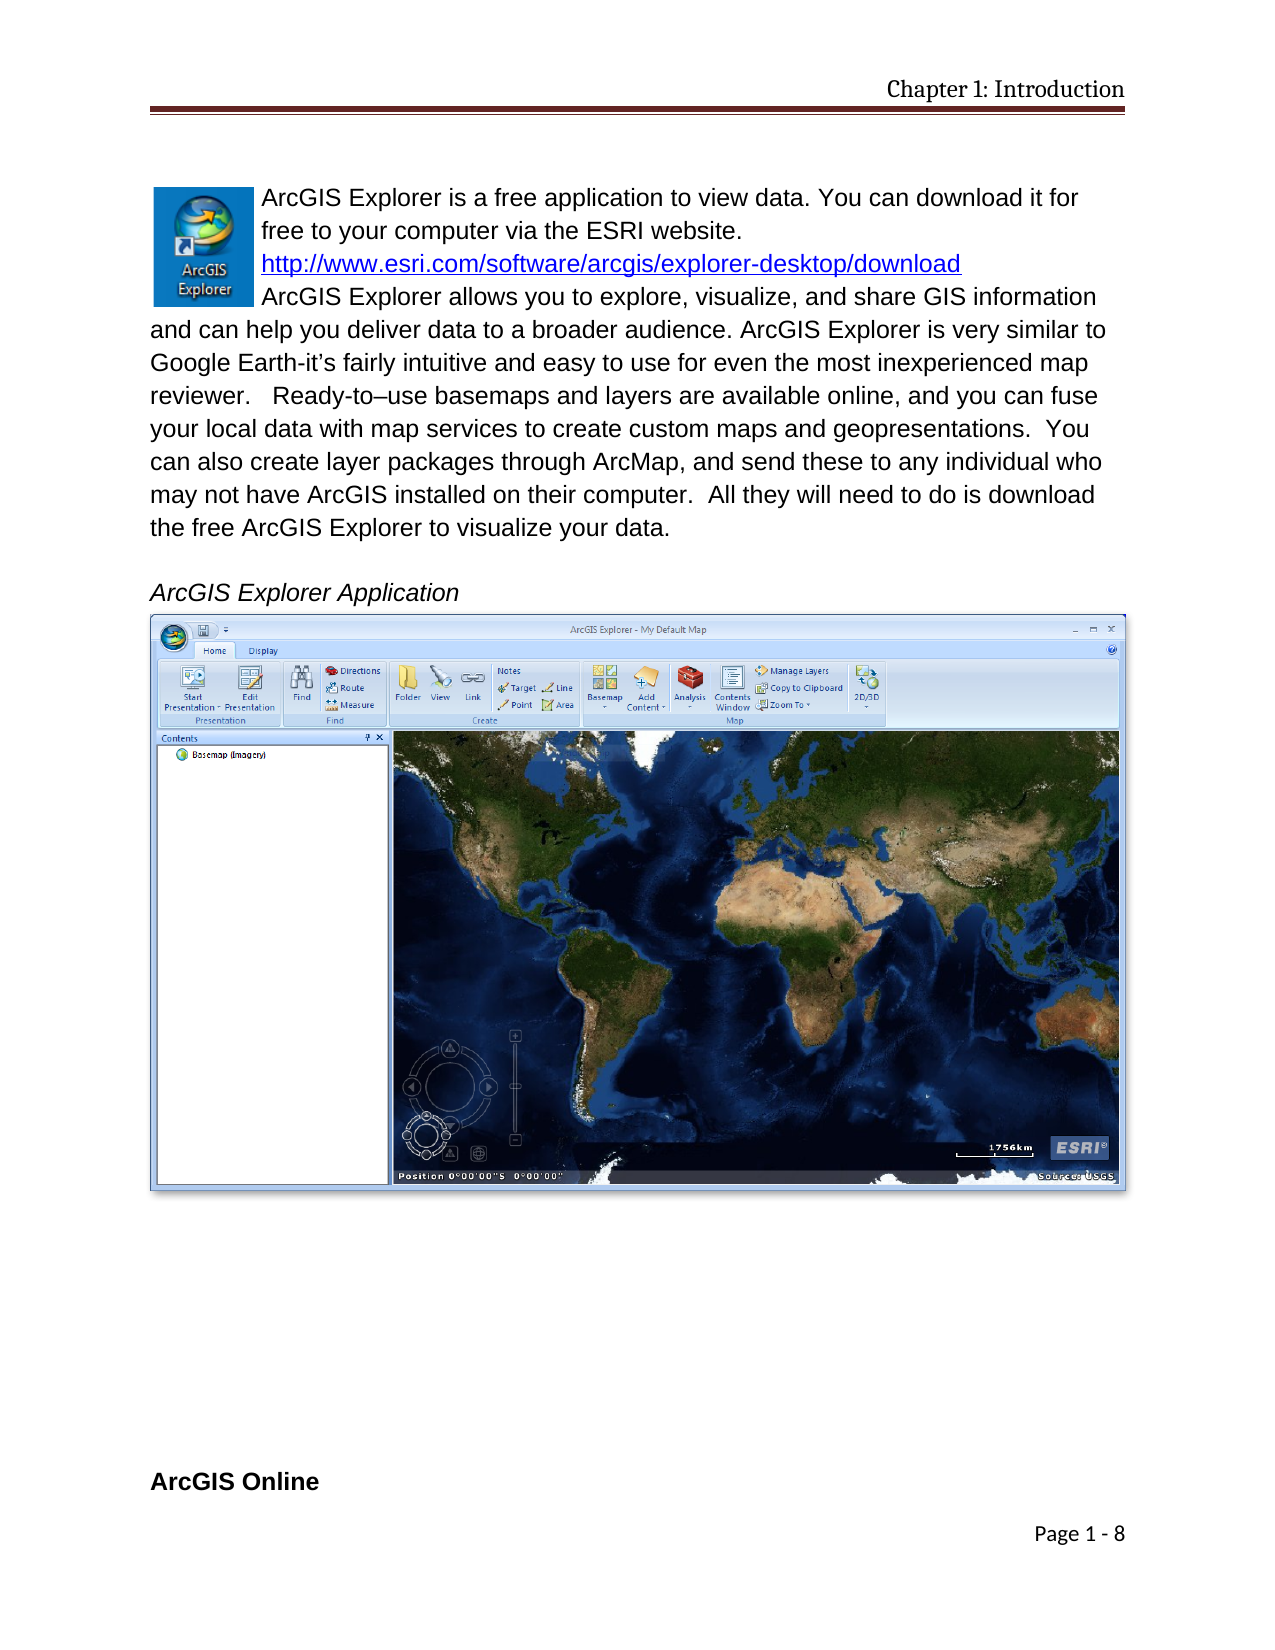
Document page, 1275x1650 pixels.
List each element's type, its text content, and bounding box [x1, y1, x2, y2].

text ArcGIS Explorer is a free application to view data. You can download it for free to your computer via the ESRI website. http://www.esri.com/software/arcgis/explorer-desktop/download [261, 183, 1125, 278]
list ArcGIS Online [150, 1467, 1125, 1496]
text ArcGIS Explorer Application [150, 578, 1125, 607]
picture [153, 187, 254, 307]
picture [150, 614, 1126, 1191]
text ArcGIS Explorer allows you to explore, visualize, and share GIS information and can help you deliver data to a broader audience. ArcGIS Explorer is very similar to Google Earth-it’s fairly intuitive and easy to use for even the most inexperienced map reviewer. Ready-to–use basemaps and layers are available online, and you can fuse your local data with map services to create custom maps and geopresentations. You can also create layer packages through ArcMap, and send these to any individual who may not have ArcGIS installed on their computer. All they will need to do is download the free ArcGIS Explorer to visualize your data. [150, 282, 1125, 542]
